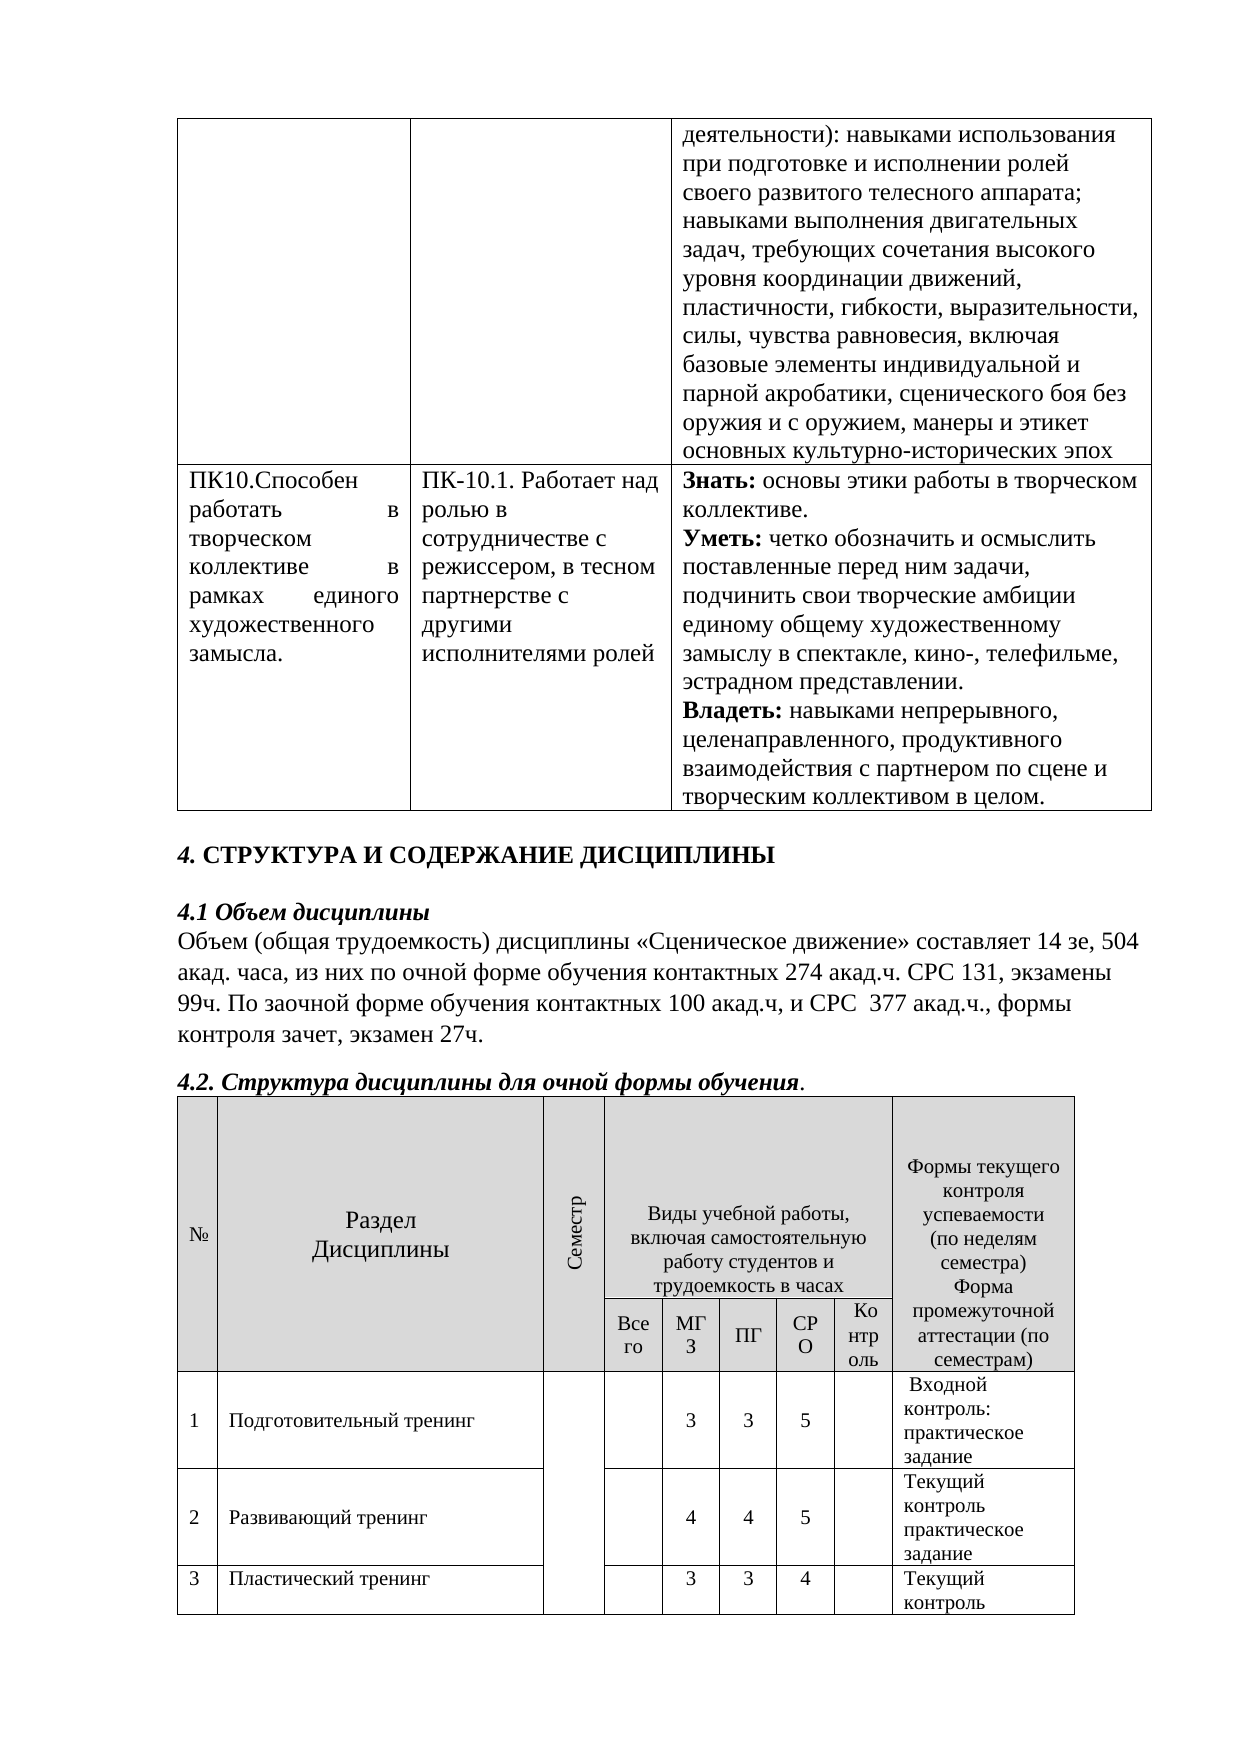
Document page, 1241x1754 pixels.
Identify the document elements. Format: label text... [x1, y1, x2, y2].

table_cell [893, 1566, 1074, 1614]
text 4.2. Структура дисциплины для очной формы обучения. [177, 1067, 1152, 1096]
table_cell 3 [720, 1372, 776, 1468]
table_cell 3 [720, 1566, 776, 1614]
table_cell 3 [663, 1566, 719, 1614]
table_cell 3 [178, 1566, 217, 1614]
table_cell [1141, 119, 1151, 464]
table_cell [835, 1372, 892, 1468]
table_cell [605, 1469, 662, 1565]
table_cell [835, 1566, 892, 1614]
table_cell I [544, 1372, 604, 1614]
table_cell ПК-10.1. Работает над ролью в сотрудничестве с режиссером, в тесном партнерстве с другими исполнителями ролей [411, 465, 671, 810]
table_cell ПК10.Способен работать в творческом коллективе в рамках единого художественного замысла. [178, 465, 410, 810]
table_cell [411, 119, 671, 464]
table_header Семестр [544, 1097, 604, 1371]
table_cell 4 [663, 1469, 719, 1565]
table_cell 4 [720, 1469, 776, 1565]
table_cell МГЗ [663, 1299, 719, 1371]
table_cell Знать: основы этики работы в творческом коллективе. Уметь: четко обозначить и осмыслить поставленные перед ним задачи, подчинить свои творческие амбиции единому общему художественному замыслу в спектакле, кино-, телефильме, эстрадном представлении. Владеть: навыками непрерывного, целенаправленного, продуктивного взаимодействия с партнером по сцене и творческим коллективом в целом. [672, 465, 1151, 810]
table_cell 5 [777, 1372, 834, 1468]
table_cell СРО [777, 1299, 834, 1371]
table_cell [218, 1566, 543, 1614]
table_header № [178, 1097, 217, 1371]
table_cell Контроль [835, 1299, 892, 1371]
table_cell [178, 119, 410, 464]
table_cell Входной контроль: практическое задание [893, 1372, 1074, 1468]
text 4.1 Объем дисциплины [177, 897, 1152, 926]
table_cell Подготовительный тренинг [218, 1372, 543, 1468]
table_cell [835, 1469, 892, 1565]
table_cell 2 [178, 1469, 217, 1565]
table_cell [605, 1372, 662, 1468]
table_header Виды учебной работы, включая самостоятельную работу студентов и трудоемкость в часах [605, 1097, 892, 1297]
text Объем (общая трудоемкость) дисциплины «Сценическое движение» составляет 14 зе, 504 акад. часа, из них по очной форме обучения контактных 274 акад.ч. СРС 131, экзамены 99ч. По заочной форме обучения контактных 100 акад.ч, и СРС 377 акад.ч., формы контроля зачет, экзамен 27ч. [177, 926, 1152, 1048]
table_cell 5 [777, 1469, 834, 1565]
table_cell Развивающий тренинг [218, 1469, 543, 1565]
table_header Раздел Дисциплины [218, 1097, 543, 1371]
table_header Формы текущего контроля успеваемости (по неделям семестра) Форма промежуточной аттестации (по семестрам) [893, 1097, 1074, 1371]
table_cell Всего [605, 1299, 662, 1371]
table_cell 4 [777, 1566, 834, 1614]
text 4. СТРУКТУРА И СОДЕРЖАНИЕ ДИСЦИПЛИНЫ [177, 840, 1152, 869]
table_cell [605, 1566, 662, 1614]
table_cell ПГ [720, 1299, 776, 1371]
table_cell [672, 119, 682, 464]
table_cell Текущий контроль практическое задание [893, 1469, 1074, 1565]
table_cell 1 [178, 1372, 217, 1468]
table_cell 3 [663, 1372, 719, 1468]
